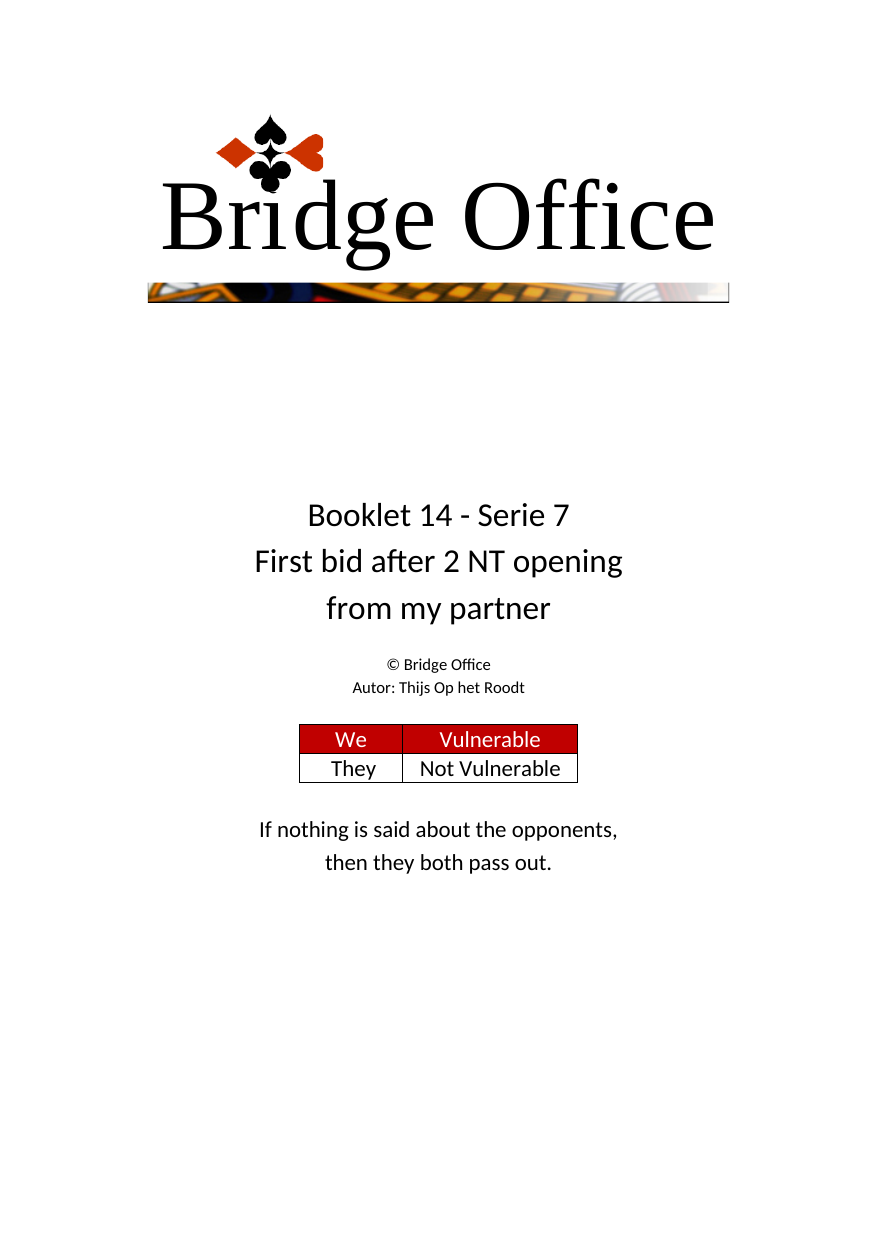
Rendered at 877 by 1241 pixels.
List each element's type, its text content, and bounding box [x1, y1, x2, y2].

table_header Vulnerable [403, 725, 577, 753]
text Autor: Thijs Op het Roodt [148, 677, 729, 698]
table_cell They [300, 754, 402, 782]
text Booklet 14 - Serie 7 [148, 447, 729, 534]
table_cell Not Vulnerable [403, 754, 577, 782]
text then they both pass out. [148, 848, 729, 876]
table_header We [300, 725, 402, 753]
text from my partner © Bridge Office [148, 587, 729, 674]
text First bid after 2 NT opening [148, 540, 729, 581]
picture [147, 283, 730, 303]
text If nothing is said about the opponents, [148, 816, 729, 843]
